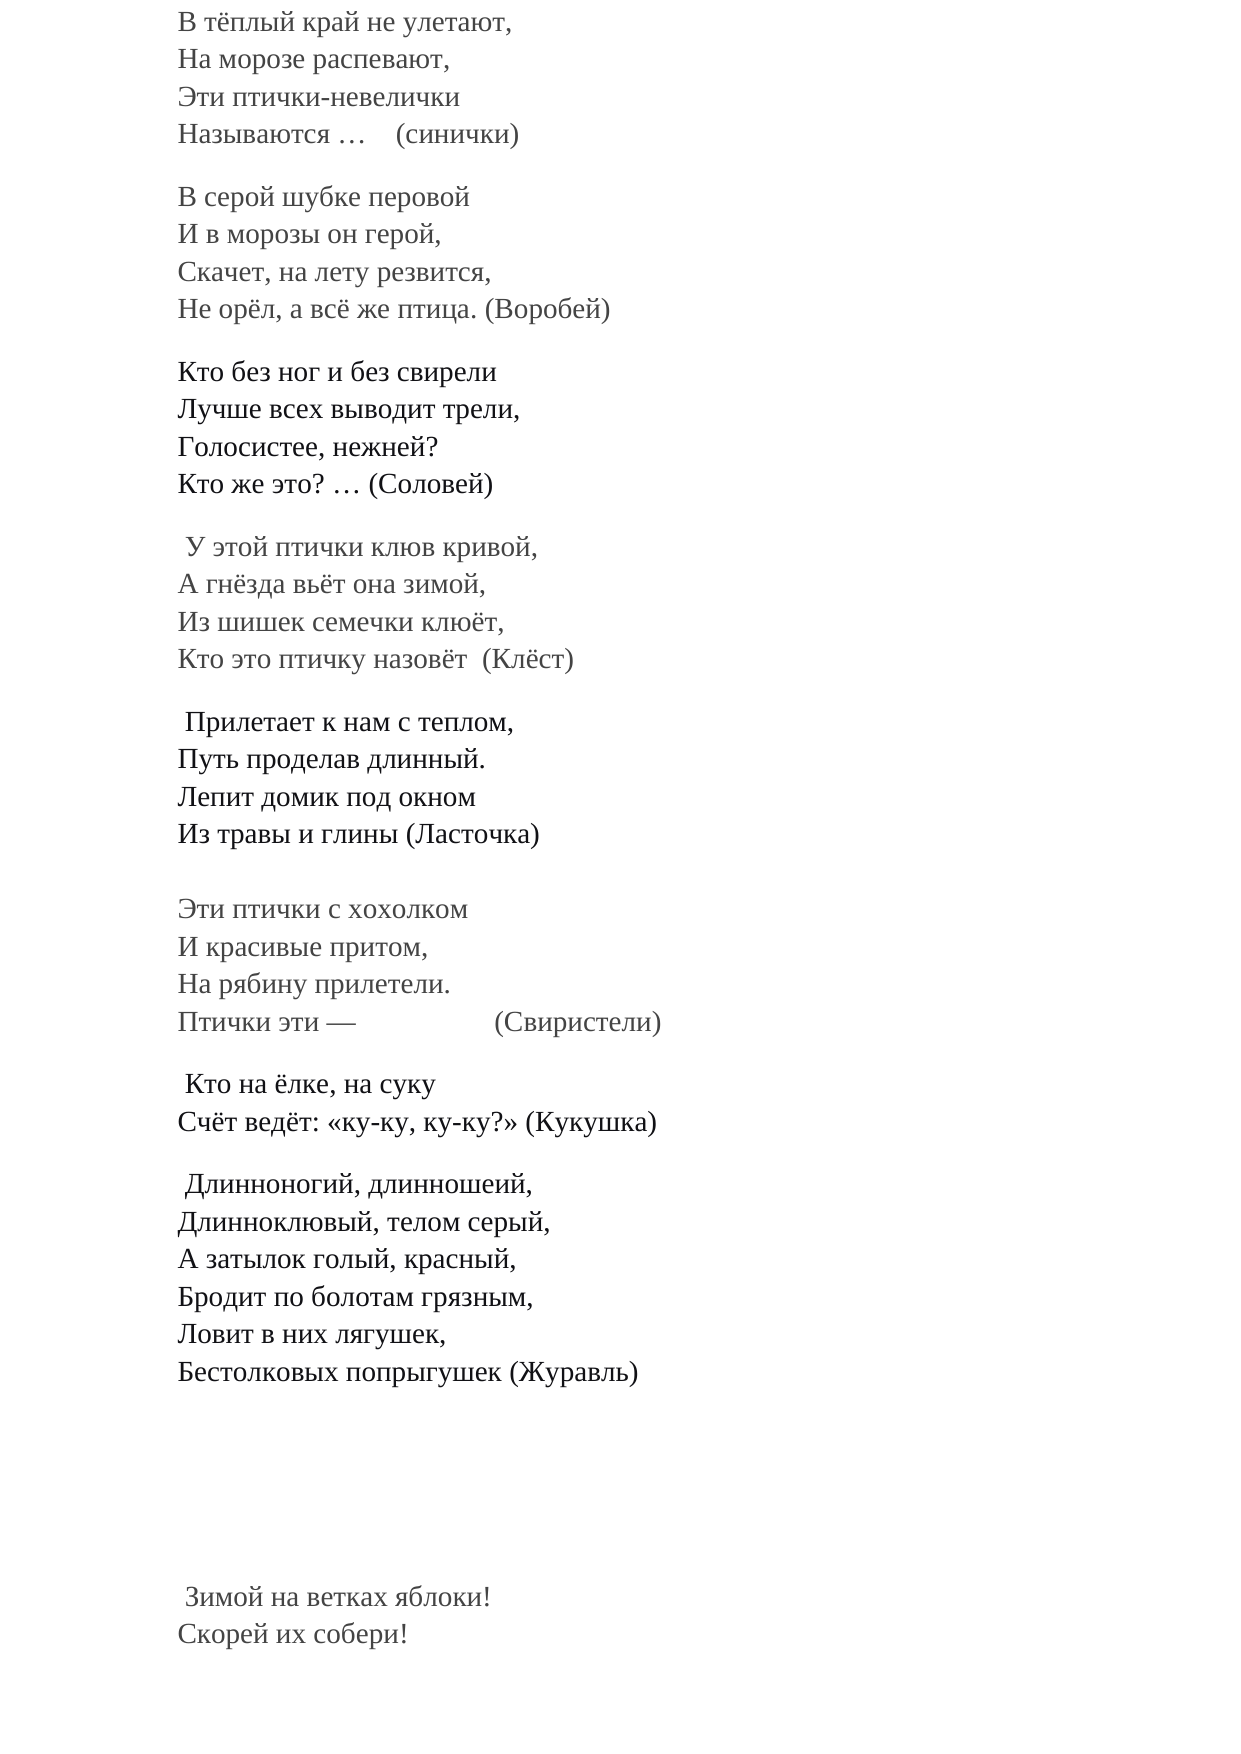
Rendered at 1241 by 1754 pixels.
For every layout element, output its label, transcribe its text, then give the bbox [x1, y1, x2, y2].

text Счёт ведёт: «ку-ку, ку-ку?» (Кукушка) [177, 1100, 1152, 1137]
text Из травы и глины (Ласточка) [177, 812, 1152, 850]
text Бродит по болотам грязным, [177, 1275, 1152, 1312]
text Зимой на ветках яблоки! Скорей их собери! [177, 1575, 1152, 1650]
text А затылок голый, красный, [177, 1237, 1152, 1275]
text Кто же это? … (Соловей) [177, 462, 1152, 500]
text В тёплый край не улетают, На морозе распевают, Эти птички-невелички Называются … (синички) [177, 0, 1152, 150]
text Лучше всех выводит трели, [177, 387, 1152, 425]
text В серой шубке перовой И в морозы он герой, Скачет, на лету резвится, Не орёл, а всё же птица. (Воробей) [177, 175, 1152, 325]
text Бестолковых попрыгушек (Журавль) [177, 1350, 1152, 1387]
text Эти птички с хохолком И красивые притом, На рябину прилетели. Птички эти — (Свиристели) [177, 887, 1152, 1037]
text Ловит в них лягушек, [177, 1312, 1152, 1350]
text Голосистее, нежней? [177, 425, 1152, 462]
text Прилетает к нам с теплом, [177, 700, 1152, 737]
text Длинноклювый, телом серый, [177, 1200, 1152, 1237]
text Длинноногий, длинношеий, [177, 1162, 1152, 1200]
text Путь проделав длинный. [177, 737, 1152, 775]
text Кто на ёлке, на суку [177, 1062, 1152, 1100]
text У этой птички клюв кривой, А гнёзда вьёт она зимой, Из шишек семечки клюёт, Кто это птичку назовёт (Клёст) [177, 525, 1152, 675]
text Кто без ног и без свирели [177, 350, 1152, 387]
text Лепит домик под окном [177, 775, 1152, 812]
